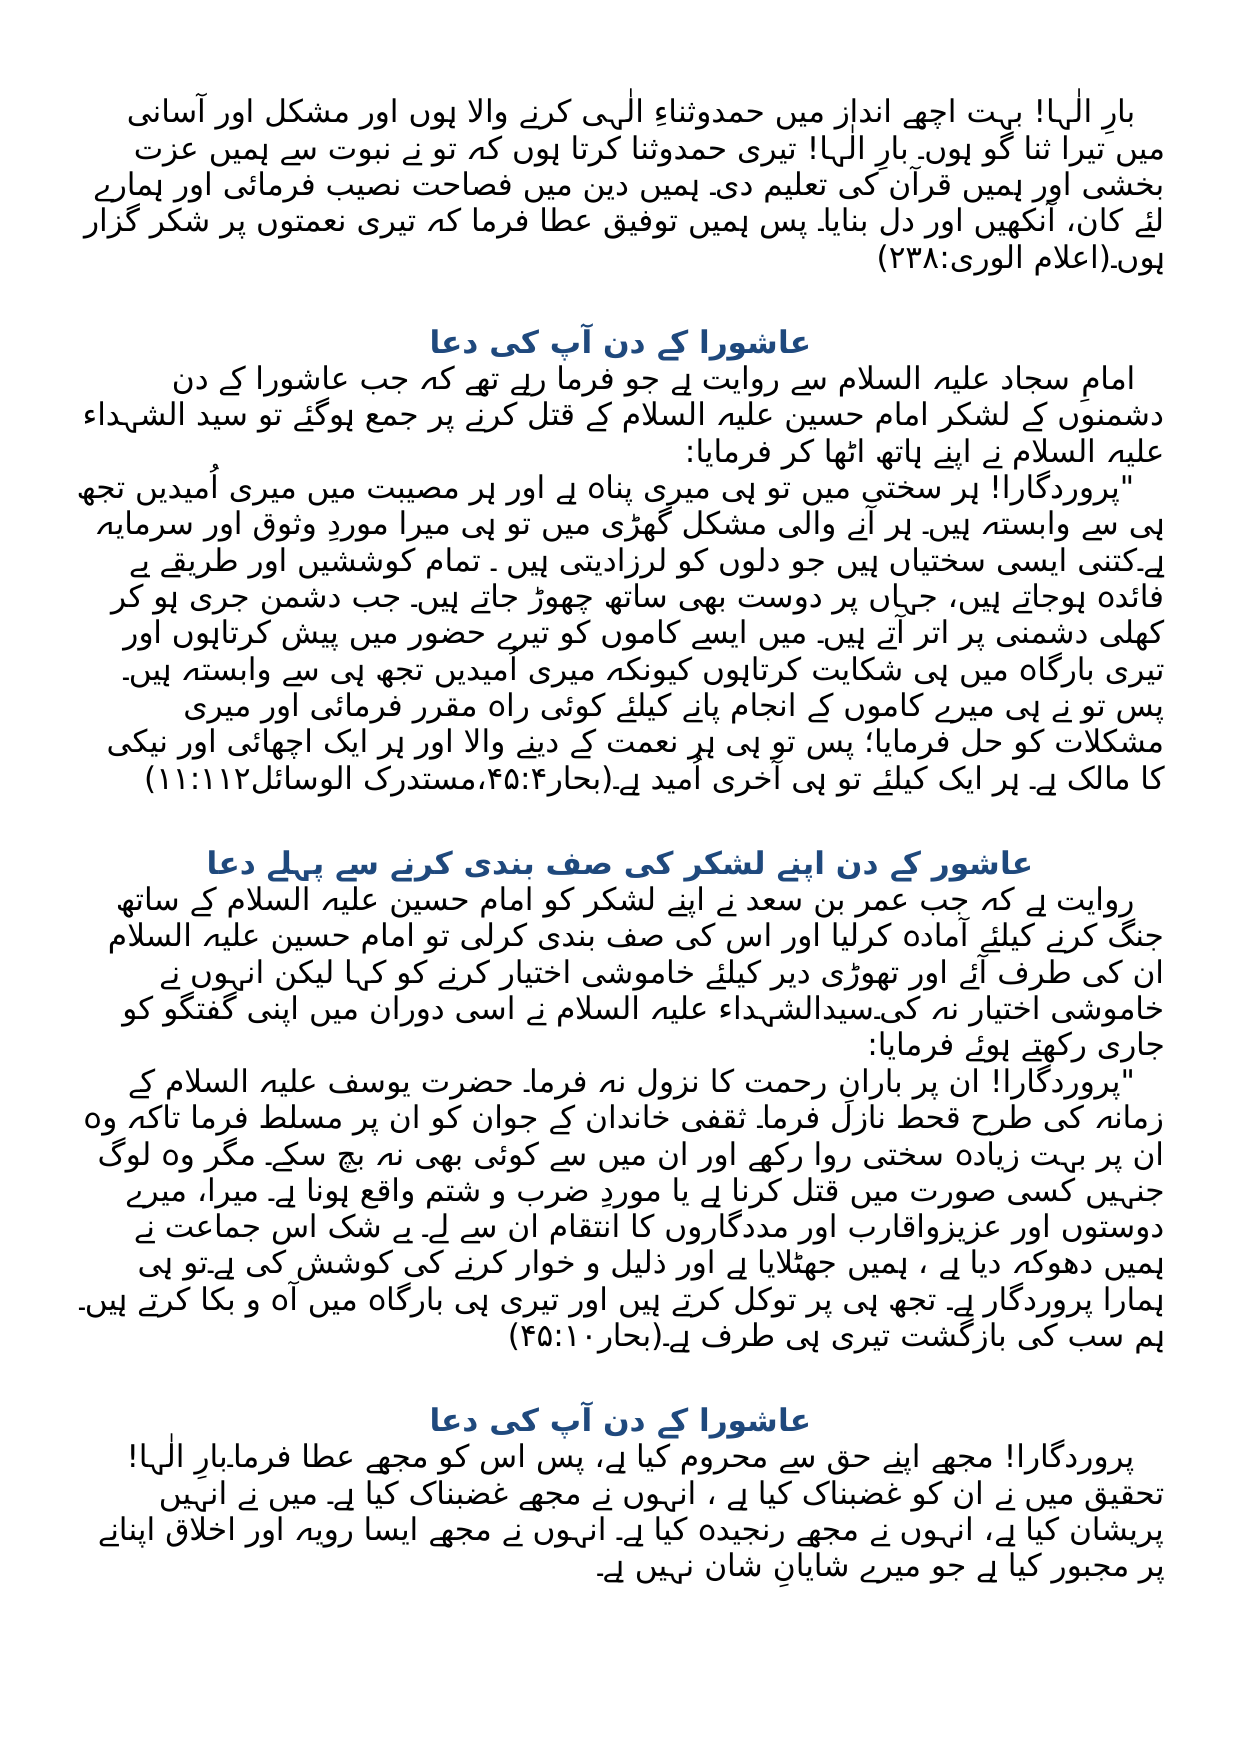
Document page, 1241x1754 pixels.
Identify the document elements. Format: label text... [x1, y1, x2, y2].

subtitle عاشورا کے دن آپ کی دعا [75, 324, 1165, 360]
text روایت ہے کہ جب عمر بن سعد نے اپنے لشکر کو امام حسین علیہ السلام کے ساتھ جنگ کرنے کیلئے آمادہ کرلیا اور اس کی صف بندی کرلی تو امام حسین علیہ السلام ان کی طرف آئے اور تھوڑی دیر کیلئے خاموشی اختیار کرنے کو کہا لیکن انہوں نے خاموشی اختیار نہ کی۔سیدالشہداء علیہ السلام نے اسی دوران میں اپنی گفتگو کو جاری رکھتے ہوئے فرمایا: [75, 881, 1165, 1063]
subtitle عاشور کے دن اپنے لشکر کی صف بندی کرنے سے پہلے دعا [75, 845, 1165, 881]
text پروردگارا! مجھے اپنے حق سے محروم کیا ہے، پس اس کو مجھے عطا فرما۔بارِ الٰہا!تحقیق میں نے ان کو غضبناک کیا ہے ، انہوں نے مجھے غضبناک کیا ہے۔ میں نے انہیں پریشان کیا ہے، انہوں نے مجھے رنجیدہ کیا ہے۔ انہوں نے مجھے ایسا رویہ اور اخلاق اپنانے پر مجبور کیا ہے جو میرے شایانِ شان نہیں ہے۔ [75, 1439, 1165, 1584]
text امامِ سجاد علیہ السلام سے روایت ہے جو فرما رہے تھے کہ جب عاشورا کے دن دشمنوں کے لشکر امام حسین علیہ السلام کے قتل کرنے پر جمع ہوگئے تو سید الشہداء علیہ السلام نے اپنے ہاتھ اٹھا کر فرمایا: [75, 360, 1165, 469]
text "پروردگارا! ان پر بارانِ رحمت کا نزول نہ فرما۔ حضرت یوسف علیہ السلام کے زمانہ کی طرح قحط نازل فرما۔ ثقفی خاندان کے جوان کو ان پر مسلط فرما تاکہ وہ ان پر بہت زیادہ سختی روا رکھے اور ان میں سے کوئی بھی نہ بچ سکے۔ مگر وہ لوگ جنہیں کسی صورت میں قتل کرنا ہے یا موردِ ضرب و شتم واقع ہونا ہے۔ میرا، میرے دوستوں اور عزیزواقارب اور مددگاروں کا انتقام ان سے لے۔ بے شک اس جماعت نے ہمیں دھوکہ دیا ہے ، ہمیں جھٹلایا ہے اور ذلیل و خوار کرنے کی کوشش کی ہے۔تو ہی ہمارا پروردگار ہے۔ تجھ ہی پر توکل کرتے ہیں اور تیری ہی بارگاہ میں آہ و بکا کرتے ہیں۔ہم سب کی بازگشت تیری ہی طرف ہے۔(بحار۴۵:۱۰) [75, 1063, 1165, 1354]
text "پروردگارا! ہر سختی میں تو ہی میری پناہ ہے اور ہر مصیبت میں میری اُمیدیں تجھ ہی سے وابستہ ہیں۔ ہر آنے والی مشکل گھڑی میں تو ہی میرا موردِ وثوق اور سرمایہ ہے۔کتنی ایسی سختیاں ہیں جو دلوں کو لرزادیتی ہیں ۔ تمام کوششیں اور طریقے بے فائدہ ہوجاتے ہیں، جہاں پر دوست بھی ساتھ چھوڑ جاتے ہیں۔ جب دشمن جری ہو کر کھلی دشمنی پر اتر آتے ہیں۔ میں ایسے کاموں کو تیرے حضور میں پیش کرتاہوں اور تیری بارگاہ میں ہی شکایت کرتاہوں کیونکہ میری اُمیدیں تجھ ہی سے وابستہ ہیں۔ پس تو نے ہی میرے کاموں کے انجام پانے کیلئے کوئی راہ مقرر فرمائی اور میری مشکلات کو حل فرمایا؛ پس تو ہی ہر نعمت کے دینے والا اور ہر ایک اچھائی اور نیکی کا مالک ہے۔ ہر ایک کیلئے تو ہی آخری اُمید ہے۔(بحار۴۵:۴،مستدرک الوسائل۱۱:۱۱۲) [75, 469, 1165, 797]
subtitle عاشورا کے دن آپ کی دعا [75, 1402, 1165, 1439]
text بارِ الٰہا! بہت اچھے انداز میں حمدوثناءِ الٰہی کرنے والا ہوں اور مشکل اور آسانی میں تیرا ثنا گو ہوں۔ بارِ الٰہا! تیری حمدوثنا کرتا ہوں کہ تو نے نبوت سے ہمیں عزت بخشی اور ہمیں قرآن کی تعلیم دی۔ ہمیں دین میں فصاحت نصیب فرمائی اور ہمارے لئے کان، آنکھیں اور دل بنایا۔ پس ہمیں توفیق عطا فرما کہ تیری نعمتوں پر شکر گزار ہوں۔(اعلام الوری:۲۳۸) [75, 94, 1165, 276]
